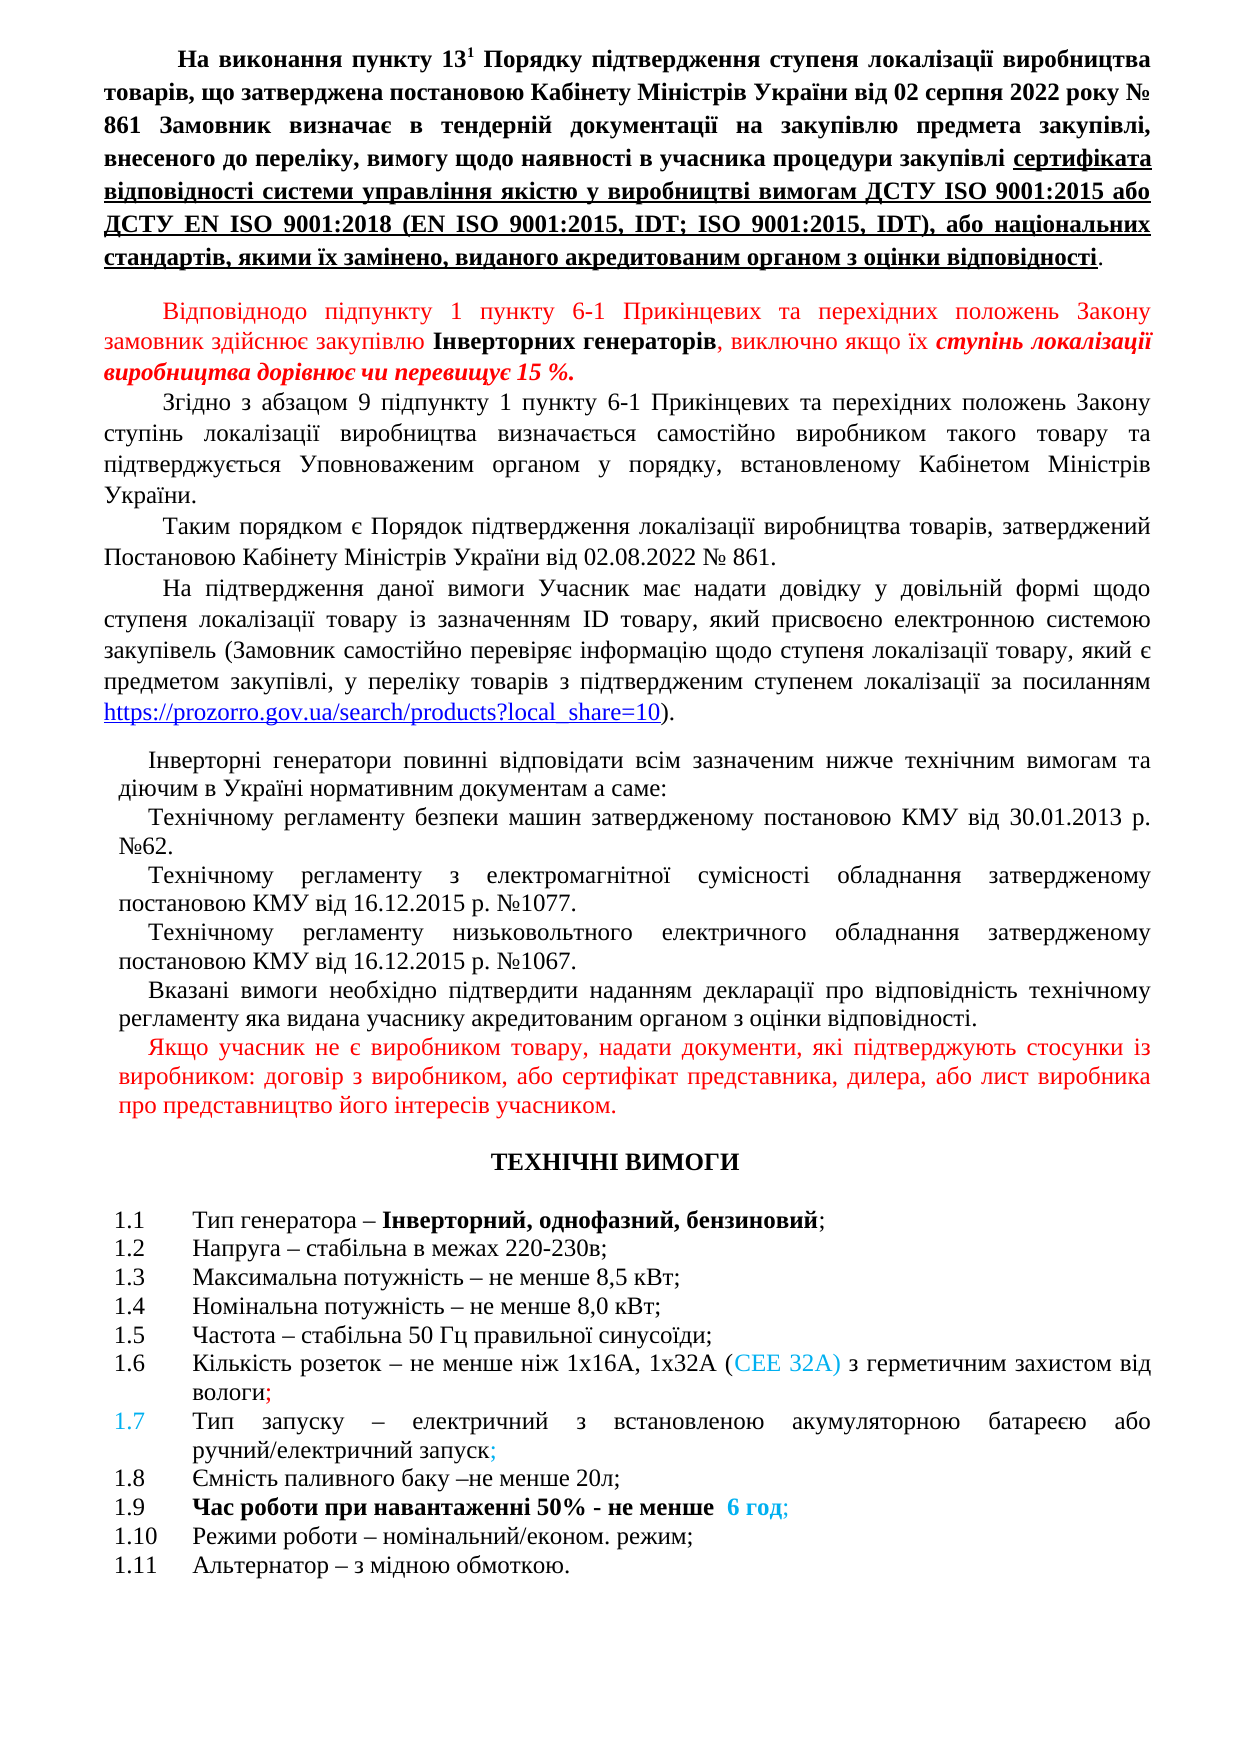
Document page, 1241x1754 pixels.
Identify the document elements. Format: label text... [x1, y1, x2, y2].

list Тип генератора – Інверторний, однофазний, бензиновий; [113, 1205, 1152, 1233]
list Згідно з абзацом 9 підпункту 1 пункту 6-1 Прикінцевих та перехідних положень Закону ступінь локалізації виробництва визначається самостійно виробником такого товару та підтверджується Уповноваженим органом у порядку, встановленому Кабінетом Міністрів України. [103, 387, 1152, 508]
text Технічному регламенту низьковольтного електричного обладнання затвердженому постановою КМУ від 16.12.2015 р. №1067. [118, 917, 1152, 975]
text На виконання пункту 131 Порядку підтвердження ступеня локалізації виробництва товарів, що затверджена постановою Кабінету Міністрів України від 02 серпня 2022 року № 861 Замовник визначає в тендерній документації на закупівлю предмета закупівлі, внесеного до переліку, вимогу щодо наявності в учасника процедури закупівлі сертифіката відповідності системи управління якістю у виробництві вимогам ДСТУ ISO 9001:2015 або ДСТУ EN ISO 9001:2018 (EN ISO 9001:2015, IDT; ISO 9001:2015, IDT), або національних стандартів, якими їх замінено, виданого акредитованим органом з оцінки відповідності. [103, 44, 1152, 271]
text Технічному регламенту з електромагнітної сумісності обладнання затвердженому постановою КМУ від 16.12.2015 р. №1077. [118, 860, 1152, 917]
text ТЕХНІЧНІ ВИМОГИ [118, 1147, 1112, 1176]
text Якщо учасник не є виробником товару, надати документи, які підтверджують стосунки із виробником: договір з виробником, або сертифікат представника, дилера, або лист виробника про представництво його інтересів учасником. [118, 1032, 1152, 1118]
list Номінальна потужність – не менше 8,0 кВт; [113, 1291, 1152, 1320]
list Ємність паливного баку –не менше 20л; [113, 1463, 1152, 1492]
list Напруга – стабільна в межах 220-230в; [113, 1233, 1152, 1262]
list Відповіднодо підпункту 1 пункту 6-1 Прикінцевих та перехідних положень Закону замовник здійснює закупівлю Інверторних генераторів, виключно якщо їх ступінь локалізації виробництва дорівнює чи перевищує 15 %. [103, 296, 1152, 385]
list Тип запуску – електричний з встановленою акумуляторною батареєю або ручний/електричний запуск; [113, 1406, 1152, 1463]
text Технічному регламенту безпеки машин затвердженому постановою КМУ від 30.01.2013 р. №62. [118, 802, 1152, 860]
text Інверторні генератори повинні відповідати всім зазначеним нижче технічним вимогам та діючим в Україні нормативним документам а саме: [118, 745, 1152, 802]
list Таким порядком є Порядок підтвердження локалізації виробництва товарів, затверджений Постановою Кабінету Міністрів України від 02.08.2022 № 861. [103, 511, 1152, 571]
text Вказані вимоги необхідно підтвердити наданням декларації про відповідність технічному регламенту яка видана учаснику акредитованим органом з оцінки відповідності. [118, 975, 1152, 1032]
list Максимальна потужність – не менше 8,5 кВт; [113, 1262, 1152, 1291]
list Альтернатор – з мідною обмоткою. [113, 1550, 1152, 1578]
list Час роботи при навантаженні 50% - не менше 6 год; [113, 1492, 1152, 1521]
list Режими роботи – номінальний/економ. режим; [113, 1521, 1152, 1550]
list На підтвердження даної вимоги Учасник має надати довідку у довільній формі щодо ступеня локалізації товару із зазначенням ID товару, який присвоєно електронною системою закупівель (Замовник самостійно перевіряє інформацію щодо ступеня локалізації товару, який є предметом закупівлі, у переліку товарів з підтвердженим ступенем локалізації за посиланням https://prozorro.gov.ua/search/products?local_share=10). [103, 573, 1152, 726]
list Кількість розеток – не менше ніж 1x16А, 1x32А (CEE 32A) з герметичним захистом від вологи; [113, 1348, 1152, 1406]
list Частота – стабільна 50 Гц правильної синусоїди; [113, 1320, 1152, 1348]
